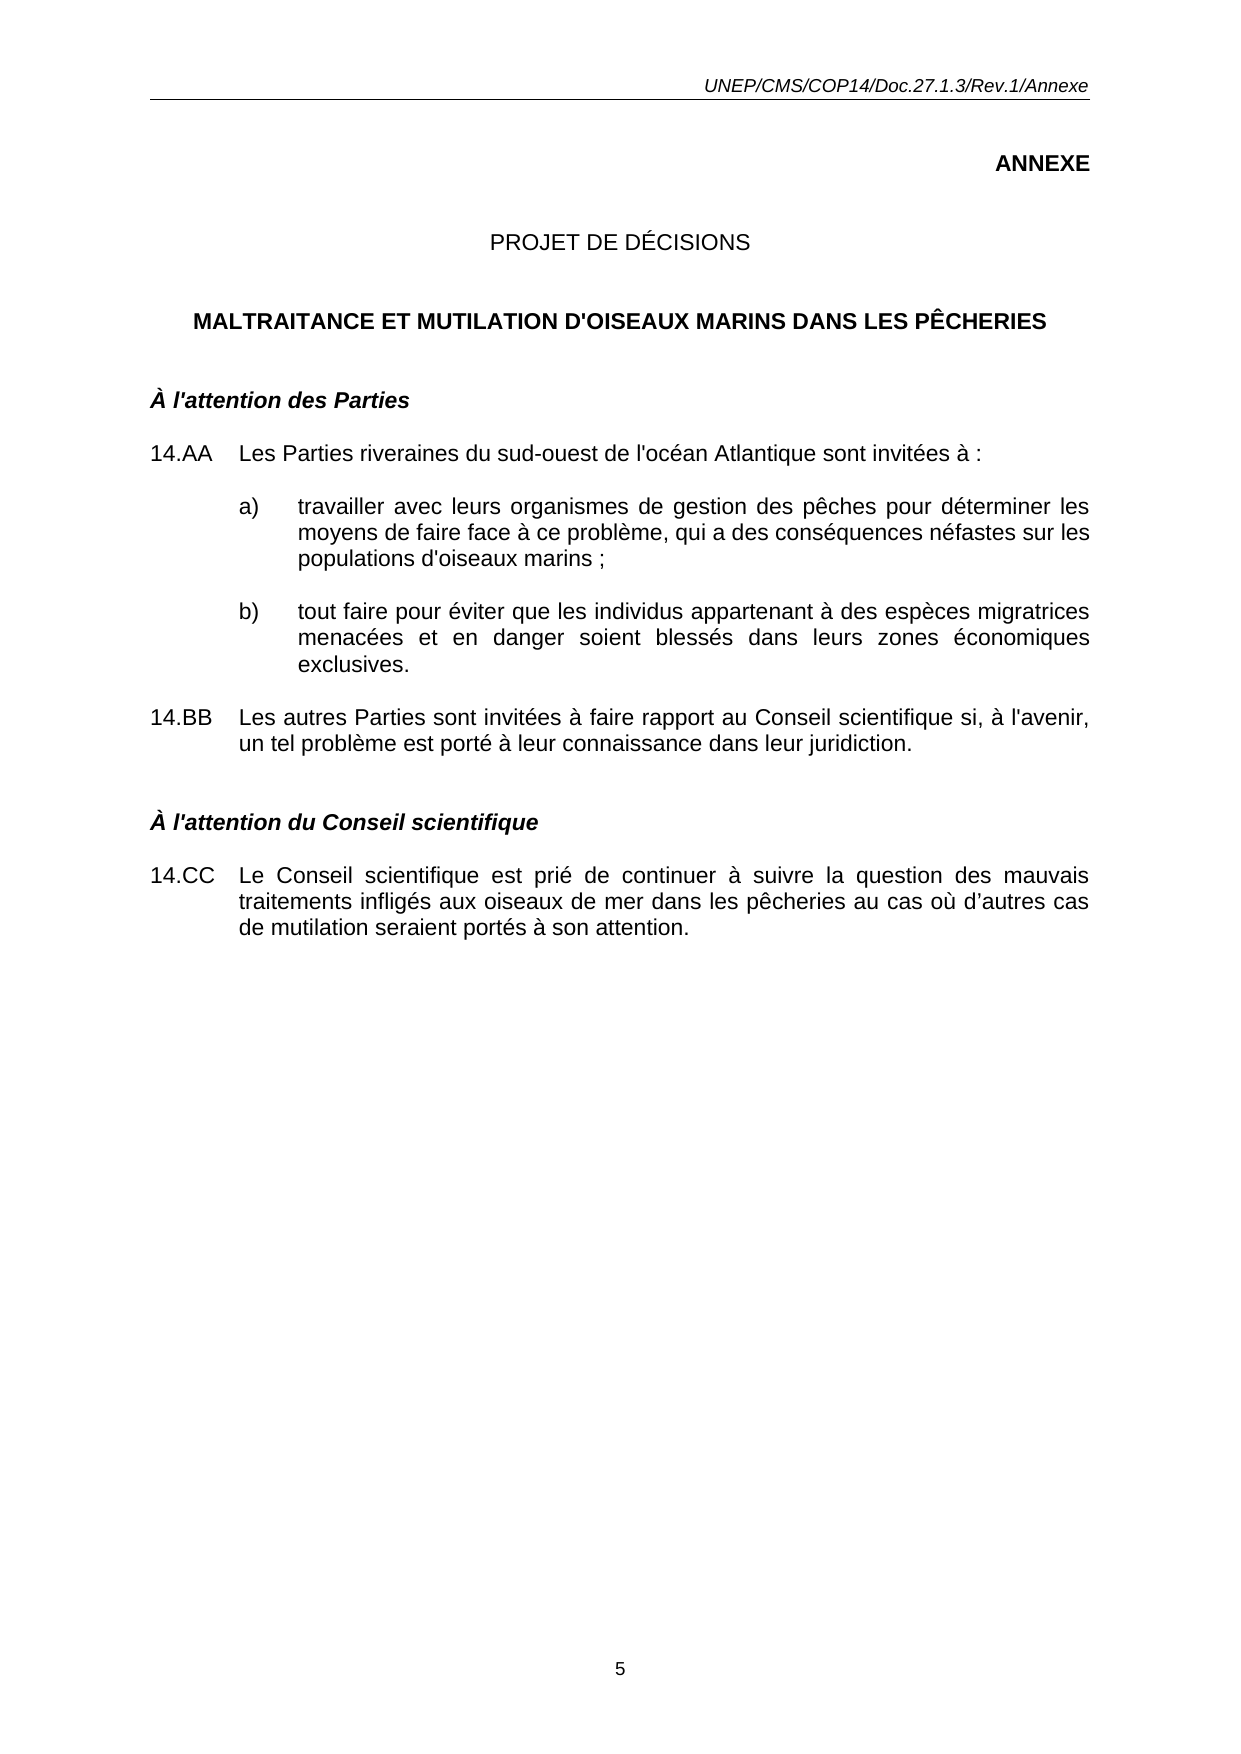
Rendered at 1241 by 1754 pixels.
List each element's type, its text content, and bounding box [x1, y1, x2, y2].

text À l'attention du Conseil scientifique [150, 809, 1090, 835]
text MALTRAITANCE ET MUTILATION D'OISEAUX MARINS DANS LES PÊCHERIES [150, 308, 1090, 334]
text 14.AA Les Parties riveraines du sud-ouest de l'océan Atlantique sont invitées à : [150, 440, 1090, 466]
list travailler avec leurs organismes de gestion des pêches pour déterminer les moyens de faire face à ce problème, qui a des conséquences néfastes sur les populations d'oiseaux marins ; [239, 493, 1090, 572]
text 14.BB Les autres Parties sont invitées à faire rapport au Conseil scientifique si, à l'avenir, un tel problème est porté à leur connaissance dans leur juridiction. [150, 703, 1090, 756]
list Annexe [150, 150, 1090, 176]
text À l'attention des Parties [150, 387, 1090, 413]
text PROJET DE DÉCISIONS [150, 229, 1090, 255]
list 14.CC Le Conseil scientifique est prié de continuer à suivre la question des mauvais traitements infligés aux oiseaux de mer dans les pêcheries au cas où d’autres cas de mutilation seraient portés à son attention. [150, 862, 1090, 941]
list tout faire pour éviter que les individus appartenant à des espèces migratrices menacées et en danger soient blessés dans leurs zones économiques exclusives. [239, 598, 1090, 677]
